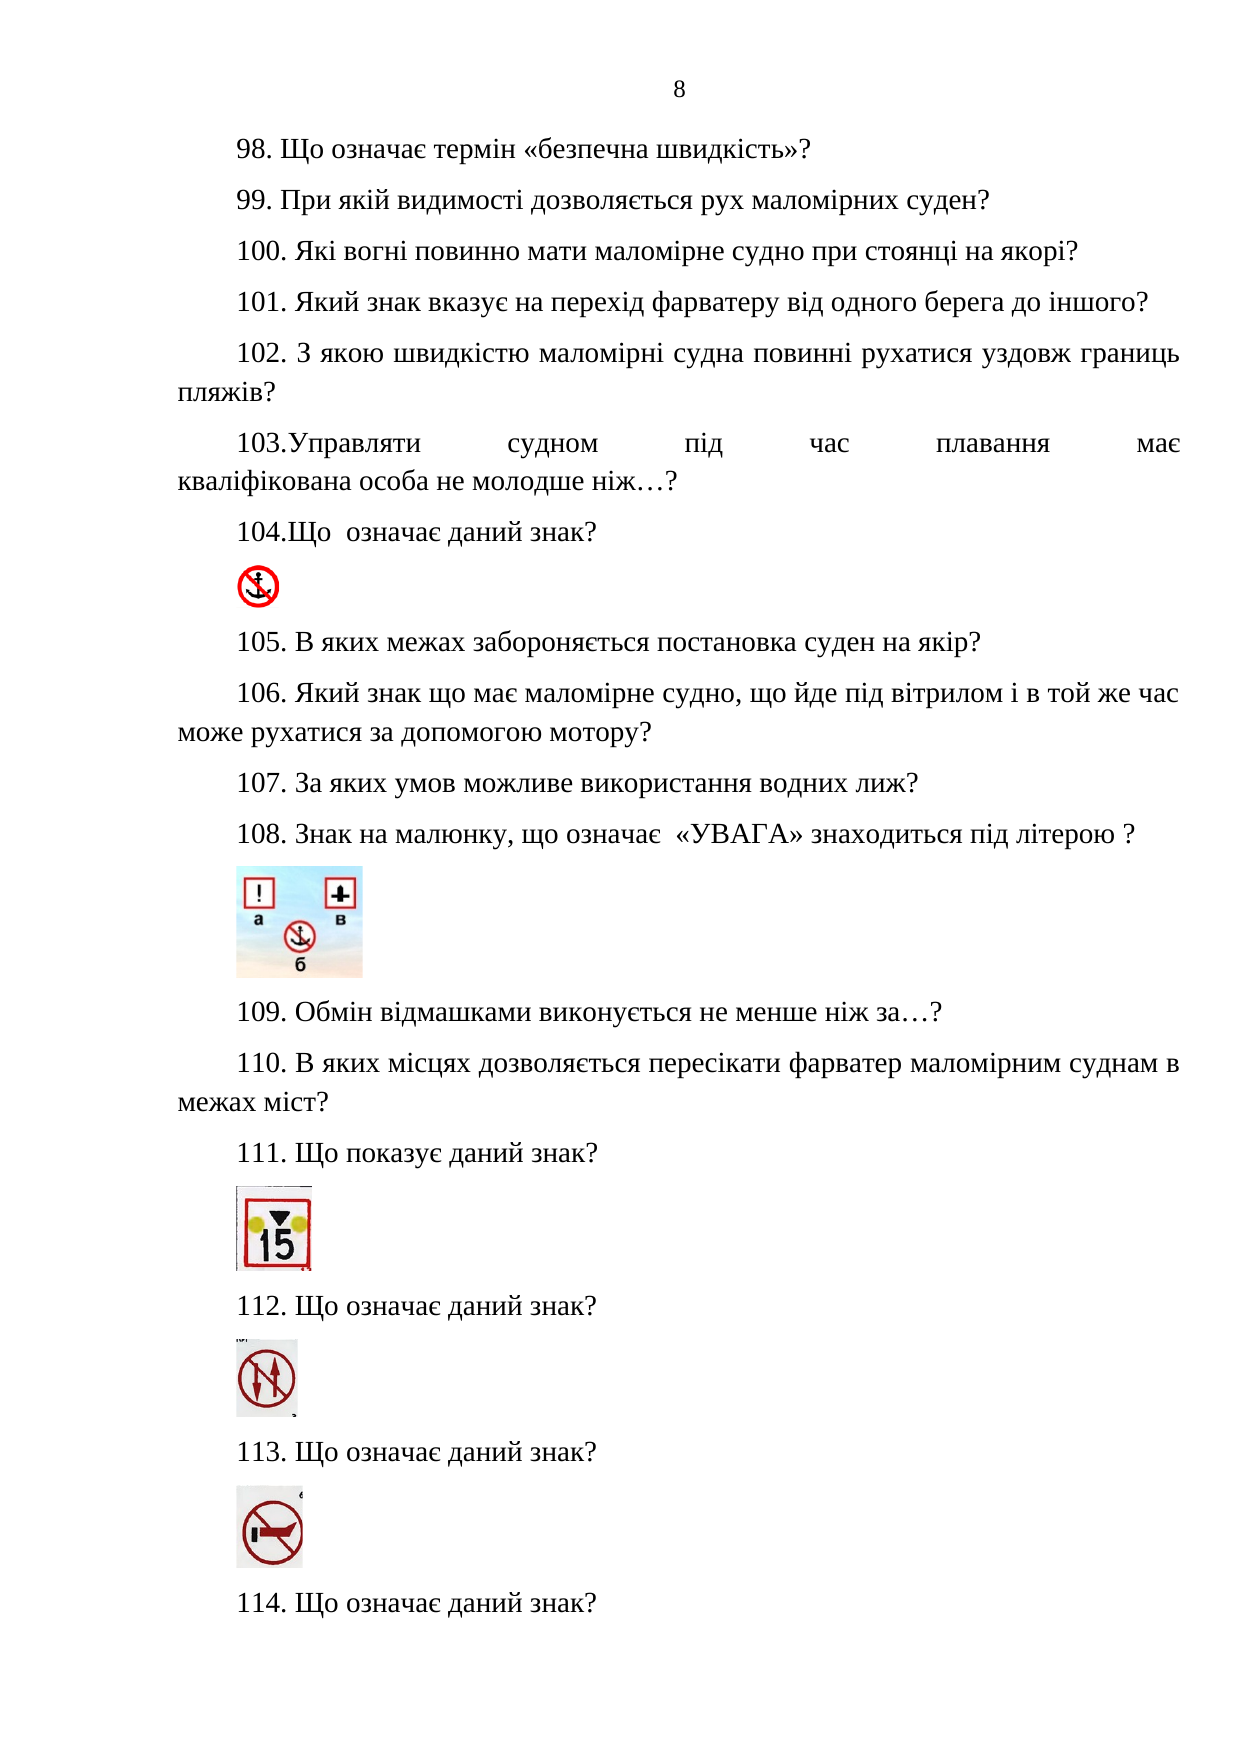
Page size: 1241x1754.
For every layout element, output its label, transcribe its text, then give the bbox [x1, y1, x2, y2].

text 112. Що означає даний знак? [177, 1288, 1181, 1322]
picture [236, 565, 280, 608]
text 101. Який знак вказує на перехід фарватеру від одного берега до іншого? [177, 284, 1181, 318]
text 102. З якою швидкістю маломірні судна повинні рухатися уздовж границь пляжів? [177, 335, 1181, 407]
text 99. При якій видимості дозволяється рух маломірних суден? [177, 182, 1181, 216]
text 98. Що означає термін «безпечна швидкість»? [177, 131, 1181, 165]
picture [236, 1186, 312, 1271]
text 107. За яких умов можливе використання водних лиж? [177, 765, 1181, 798]
picture [236, 866, 363, 978]
text 105. В яких межах забороняється постановка суден на якір? [177, 624, 1181, 658]
text 106. Який знак що має маломірне судно, що йде під вітрилом і в той же час може рухатися за допомогою мотору? [177, 675, 1181, 747]
text 109. Обмін відмашками виконується не менше ніж за…? [177, 994, 1181, 1028]
picture [236, 1485, 303, 1568]
text 108. Знак на малюнку, що означає «УВАГА» знаходиться під літерою ? [177, 816, 1181, 849]
picture [236, 1339, 298, 1417]
text 103.Управляти судном під час плавання має кваліфікована особа не молодше ніж…? [177, 425, 1181, 497]
text 113. Що означає даний знак? [177, 1434, 1181, 1467]
text 100. Які вогні повинно мати маломірне судно при стоянці на якорі? [177, 233, 1181, 267]
text 110. В яких місцях дозволяється пересікати фарватер маломірним суднам в межах міст? [177, 1046, 1181, 1118]
text 114. Що означає даний знак? [177, 1585, 1181, 1618]
text 111. Що показує даний знак? [177, 1135, 1181, 1169]
text 104.Що означає даний знак? [177, 514, 1181, 548]
